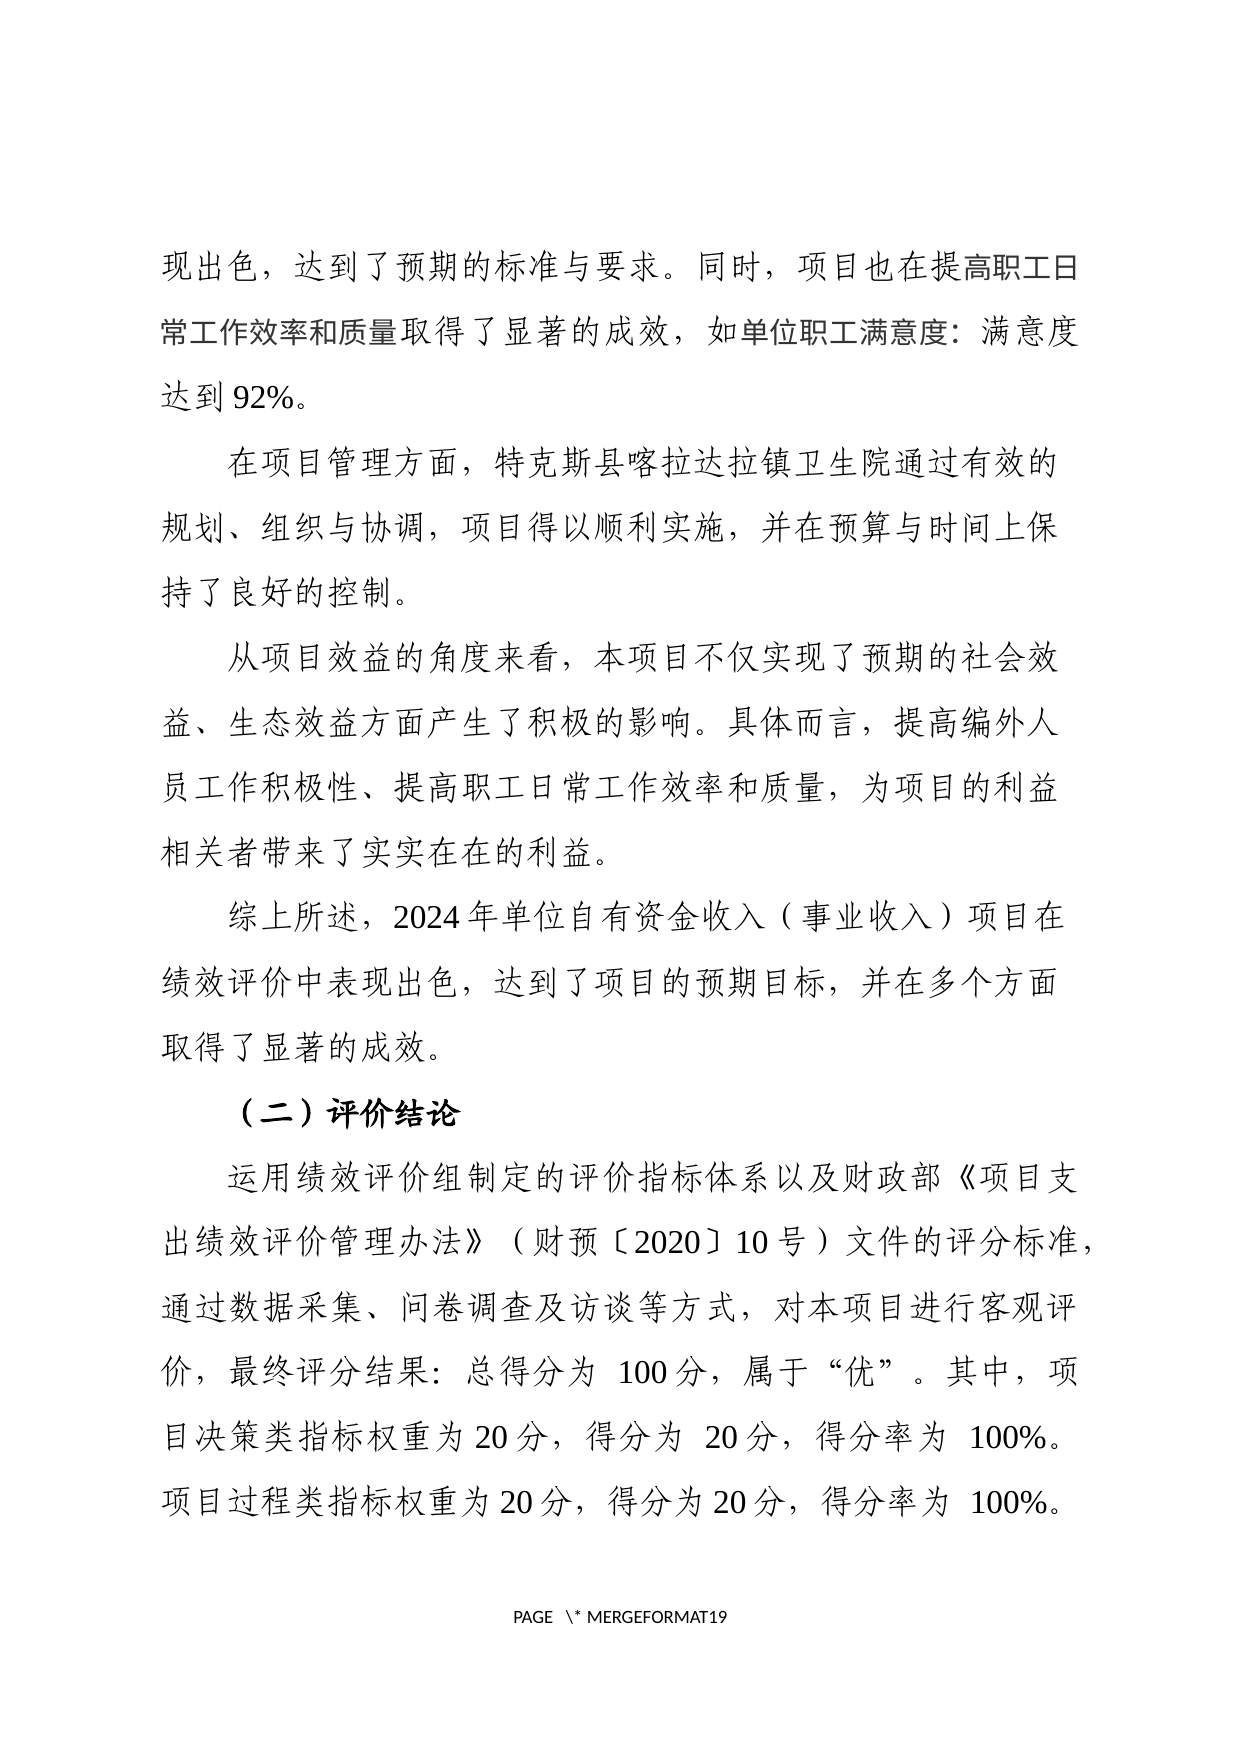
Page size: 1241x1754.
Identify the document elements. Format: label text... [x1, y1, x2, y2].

text 综上所述，2024年单位自有资金收入（事业收入）项目在绩效评价中表现出色，达到了项目的预期目标，并在多个方面取得了显著的成效。 [159, 883, 1081, 1078]
text 从项目效益的角度来看，本项目不仅实现了预期的社会效益、生态效益方面产生了积极的影响。具体而言，提高编外人员工作积极性、提高职工日常工作效率和质量，为项目的利益相关者带来了实实在在的利益。 [159, 623, 1081, 883]
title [159, 1143, 1081, 1533]
title （二）评价结论 [159, 1078, 1081, 1143]
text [159, 233, 1081, 428]
text 在项目管理方面，特克斯县喀拉达拉镇卫生院通过有效的规划、组织与协调，项目得以顺利实施，并在预算与时间上保持了良好的控制。 [159, 428, 1081, 623]
